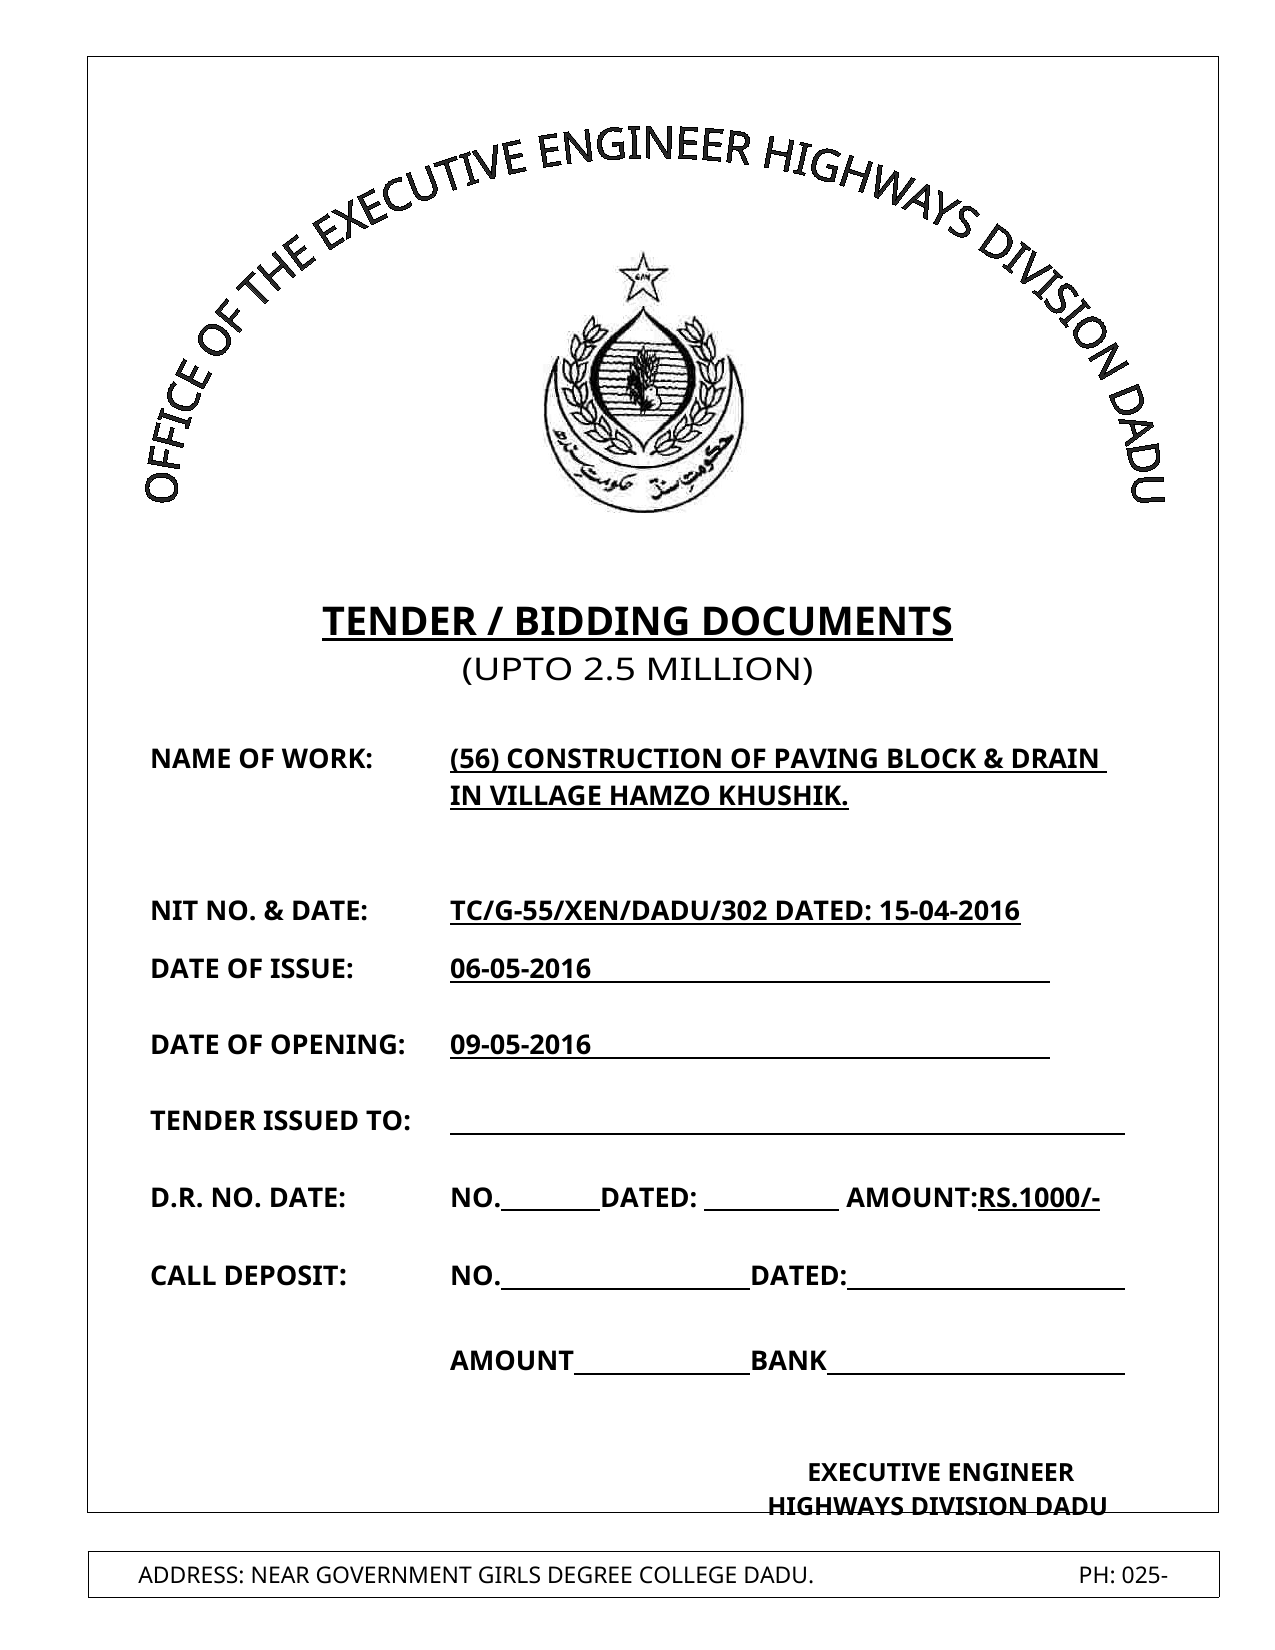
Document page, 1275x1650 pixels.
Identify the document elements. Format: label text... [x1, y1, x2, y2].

text TENDER ISSUED TO: [150, 1102, 1125, 1139]
text NIT NO. & DATE: TC/G-55/XEN/DADU/302 DATED: 15-04-2016 [150, 892, 1125, 929]
picture [540, 250, 749, 519]
text TENDER / BIDDING DOCUMENTS [150, 593, 1125, 647]
text HIGHWAYS DIVISION DADU [750, 1488, 1125, 1522]
text NAME OF WORK: (56) Construction of Paving Block & Drain in village Hamzo Khushik. [150, 739, 1125, 813]
text (UPTO 2.5 MILLION) [150, 647, 1125, 689]
text EXECUTIVE ENGINEER [750, 1454, 1125, 1488]
text DATE OF OPENING: 09-05-2016 [150, 1026, 1125, 1063]
text D.R. NO. DATE: NO. DATED: AMOUNT:RS.1000/- [150, 1178, 1125, 1215]
text AMOUNT BANK [150, 1342, 1125, 1378]
text DATE OF ISSUE: 06-05-2016 [150, 949, 1125, 986]
text CALL DEPOSIT: NO. DATED: [150, 1254, 1125, 1294]
